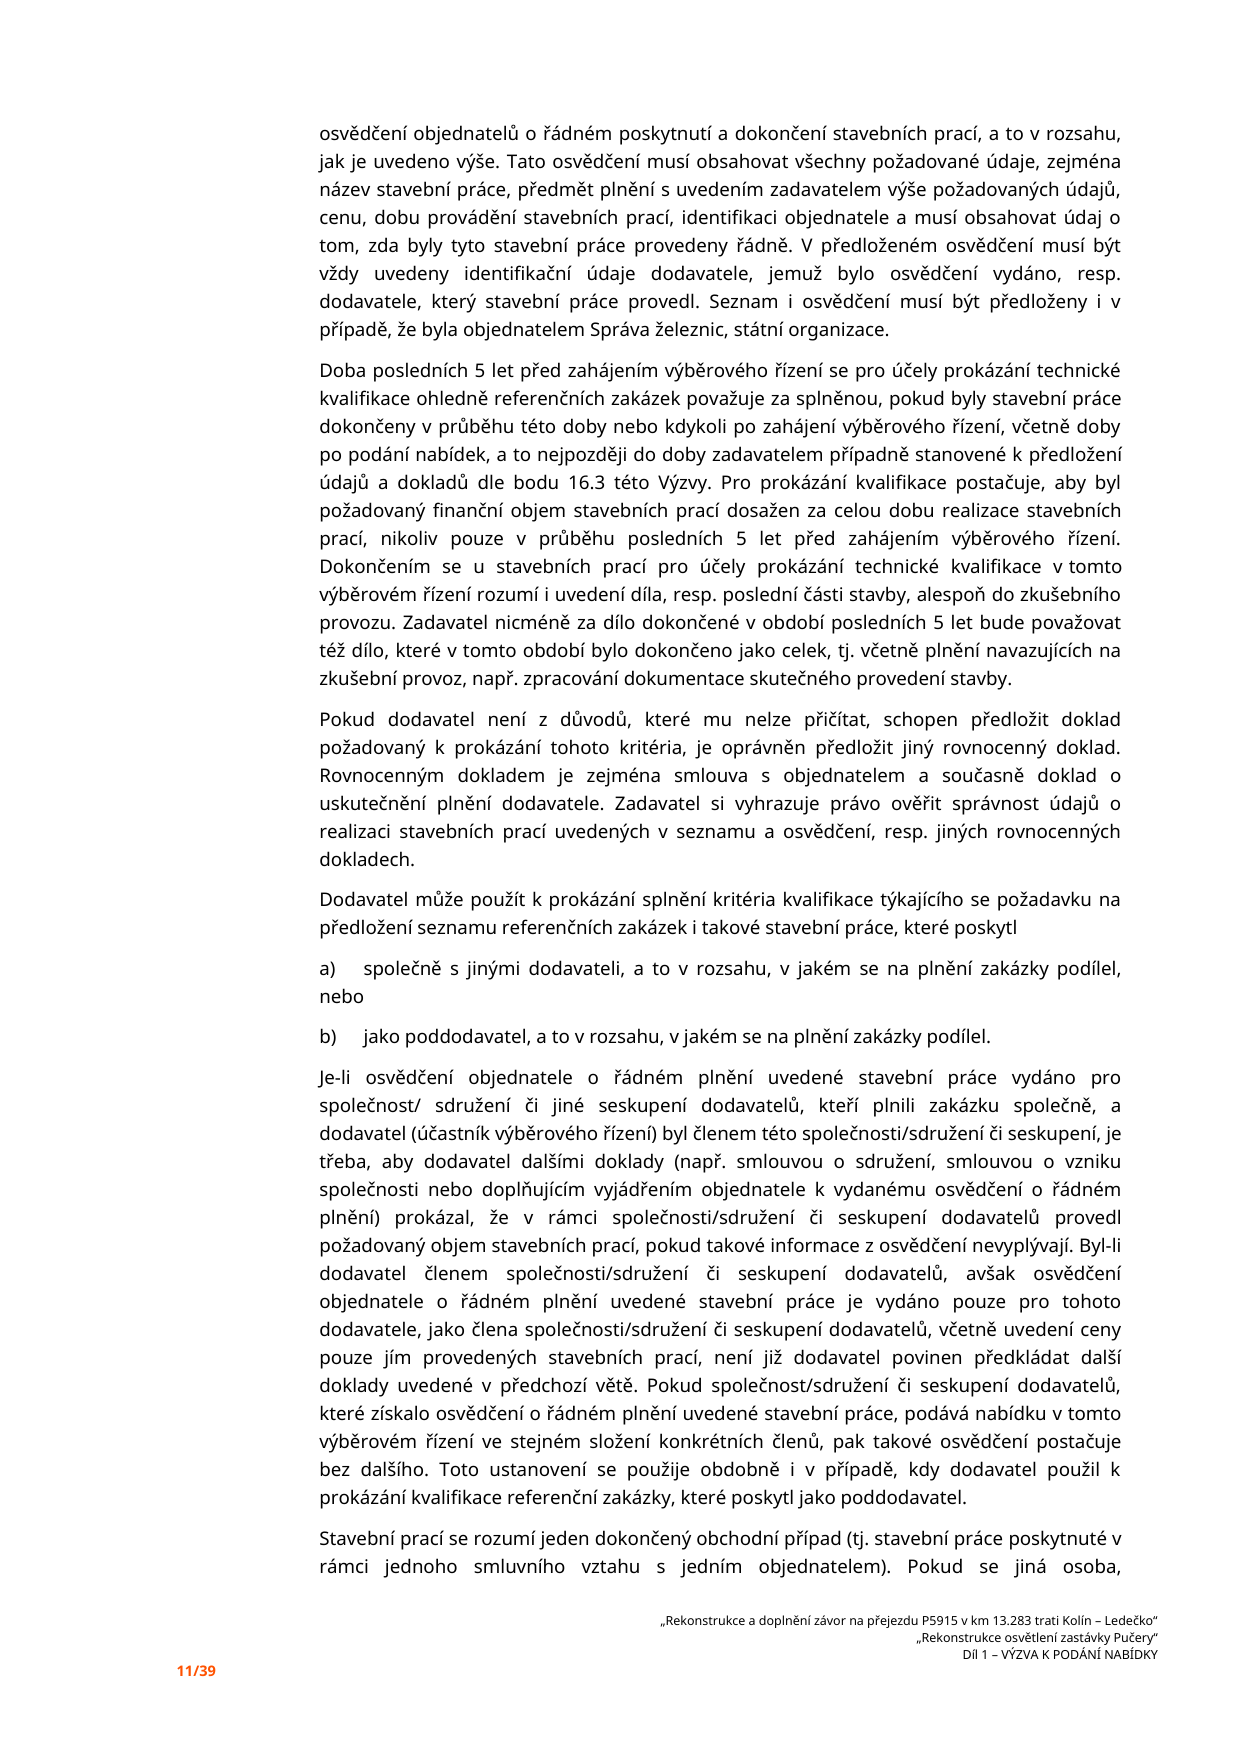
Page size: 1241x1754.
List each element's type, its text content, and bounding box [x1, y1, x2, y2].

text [319, 1525, 1122, 1579]
text b) jako poddodavatel, a to v rozsahu, v jakém se na plnění zakázky podílel. [319, 1024, 1122, 1049]
text Doba posledních 5 let před zahájením výběrového řízení se pro účely prokázání technické kvalifikace ohledně referenčních zakázek považuje za splněnou, pokud byly stavební práce dokončeny v průběhu této doby nebo kdykoli po zahájení výběrového řízení, včetně doby po podání nabídek, a to nejpozději do doby zadavatelem případně stanovené k předložení údajů a dokladů dle bodu 16.3 této Výzvy. Pro prokázání kvalifikace postačuje, aby byl požadovaný finanční objem stavebních prací dosažen za celou dobu realizace stavebních prací, nikoliv pouze v průběhu posledních 5 let před zahájením výběrového řízení. Dokončením se u stavebních prací pro účely prokázání technické kvalifikace v tomto výběrovém řízení rozumí i uvedení díla, resp. poslední části stavby, alespoň do zkušebního provozu. Zadavatel nicméně za dílo dokončené v období posledních 5 let bude považovat též dílo, které v tomto období bylo dokončeno jako celek, tj. včetně plnění navazujících na zkušební provoz, např. zpracování dokumentace skutečného provedení stavby. [319, 357, 1122, 691]
text Dodavatel může použít k prokázání splnění kritéria kvalifikace týkajícího se požadavku na předložení seznamu referenčních zakázek i takové stavební práce, které poskytl [319, 887, 1122, 940]
text a) společně s jinými dodavateli, a to v rozsahu, v jakém se na plnění zakázky podílel, nebo [319, 955, 1122, 1009]
text Je-li osvědčení objednatele o řádném plnění uvedené stavební práce vydáno pro společnost/ sdružení či jiné seskupení dodavatelů, kteří plnili zakázku společně, a dodavatel (účastník výběrového řízení) byl členem této společnosti/sdružení či seskupení, je třeba, aby dodavatel dalšími doklady (např. smlouvou o sdružení, smlouvou o vzniku společnosti nebo doplňujícím vyjádřením objednatele k vydanému osvědčení o řádném plnění) prokázal, že v rámci společnosti/sdružení či seskupení dodavatelů provedl požadovaný objem stavebních prací, pokud takové informace z osvědčení nevyplývají. Byl-li dodavatel členem společnosti/sdružení či seskupení dodavatelů, avšak osvědčení objednatele o řádném plnění uvedené stavební práce je vydáno pouze pro tohoto dodavatele, jako člena společnosti/sdružení či seskupení dodavatelů, včetně uvedení ceny pouze jím provedených stavebních prací, není již dodavatel povinen předkládat další doklady uvedené v předchozí větě. Pokud společnost/sdružení či seskupení dodavatelů, které získalo osvědčení o řádném plnění uvedené stavební práce, podává nabídku v tomto výběrovém řízení ve stejném složení konkrétních členů, pak takové osvědčení postačuje bez dalšího. Toto ustanovení se použije obdobně i v případě, kdy dodavatel použil k prokázání kvalifikace referenční zakázky, které poskytl jako poddodavatel. [319, 1064, 1122, 1510]
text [319, 121, 1122, 342]
text Pokud dodavatel není z důvodů, které mu nelze přičítat, schopen předložit doklad požadovaný k prokázání tohoto kritéria, je oprávněn předložit jiný rovnocenný doklad. Rovnocenným dokladem je zejména smlouva s objednatelem a současně doklad o uskutečnění plnění dodavatele. Zadavatel si vyhrazuje právo ověřit správnost údajů o realizaci stavebních prací uvedených v seznamu a osvědčení, resp. jiných rovnocenných dokladech. [319, 706, 1122, 872]
